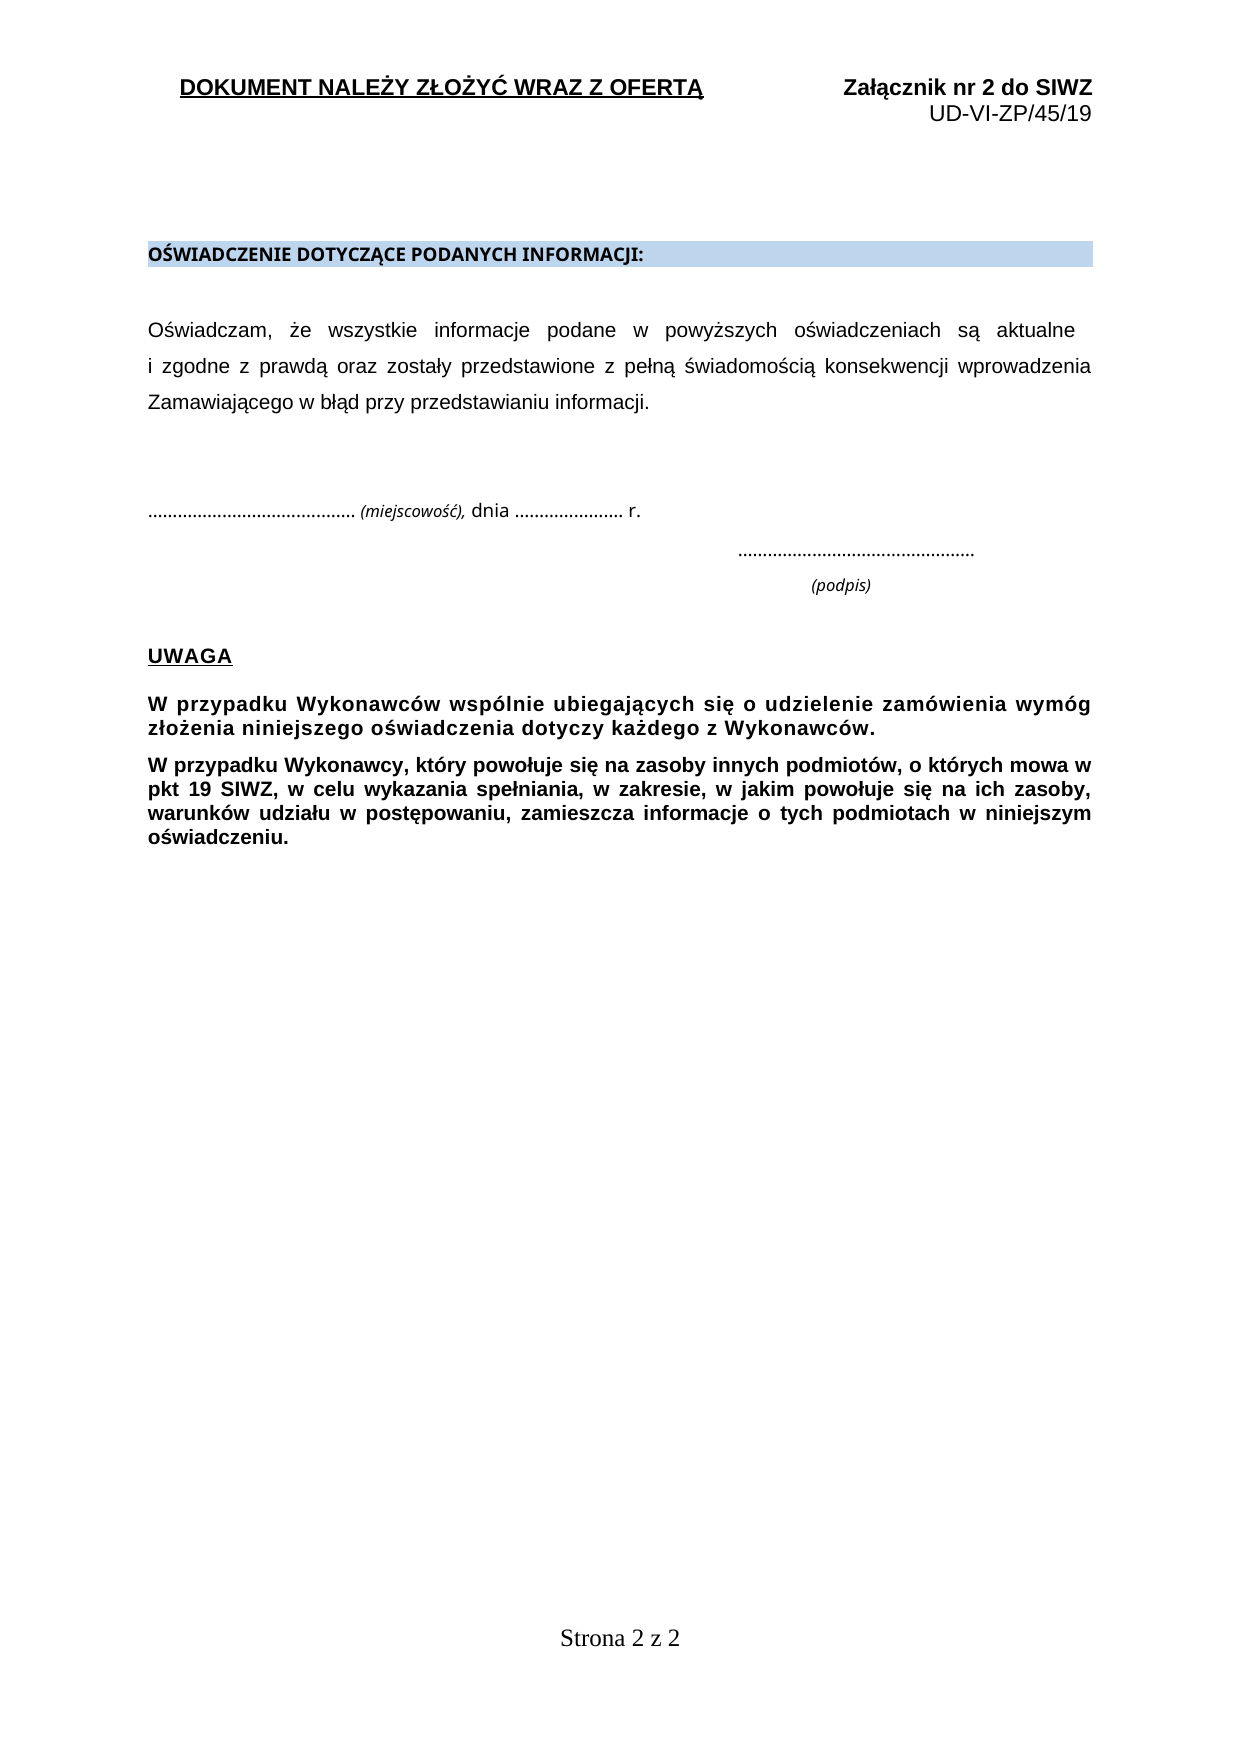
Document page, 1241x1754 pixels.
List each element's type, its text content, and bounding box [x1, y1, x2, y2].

text W przypadku Wykonawców wspólnie ubiegających się o udzielenie zamówienia wymóg złożenia niniejszego oświadczenia dotyczy każdego z Wykonawców. [148, 692, 1093, 740]
text UWAGA [148, 644, 1093, 668]
text ………………………………………… [148, 536, 1093, 561]
text ………………………….….……. (miejscowość), dnia …………………. r. [148, 498, 1093, 523]
text Oświadczam, że wszystkie informacje podane w powyższych oświadczeniach są aktualne i zgodne z prawdą oraz zostały przedstawione z pełną świadomością konsekwencji wprowadzenia Zamawiającego w błąd przy przedstawianiu informacji. [148, 318, 1093, 414]
text OŚWIADCZENIE DOTYCZĄCE PODANYCH INFORMACJI: [148, 241, 1093, 267]
text W przypadku Wykonawcy, który powołuje się na zasoby innych podmiotów, o których mowa w pkt 19 SIWZ, w celu wykazania spełniania, w zakresie, w jakim powołuje się na ich zasoby, warunków udziału w postępowaniu, zamieszcza informacje o tych podmiotach w niniejszym oświadczeniu. [148, 753, 1093, 848]
text (podpis) [738, 574, 1093, 597]
